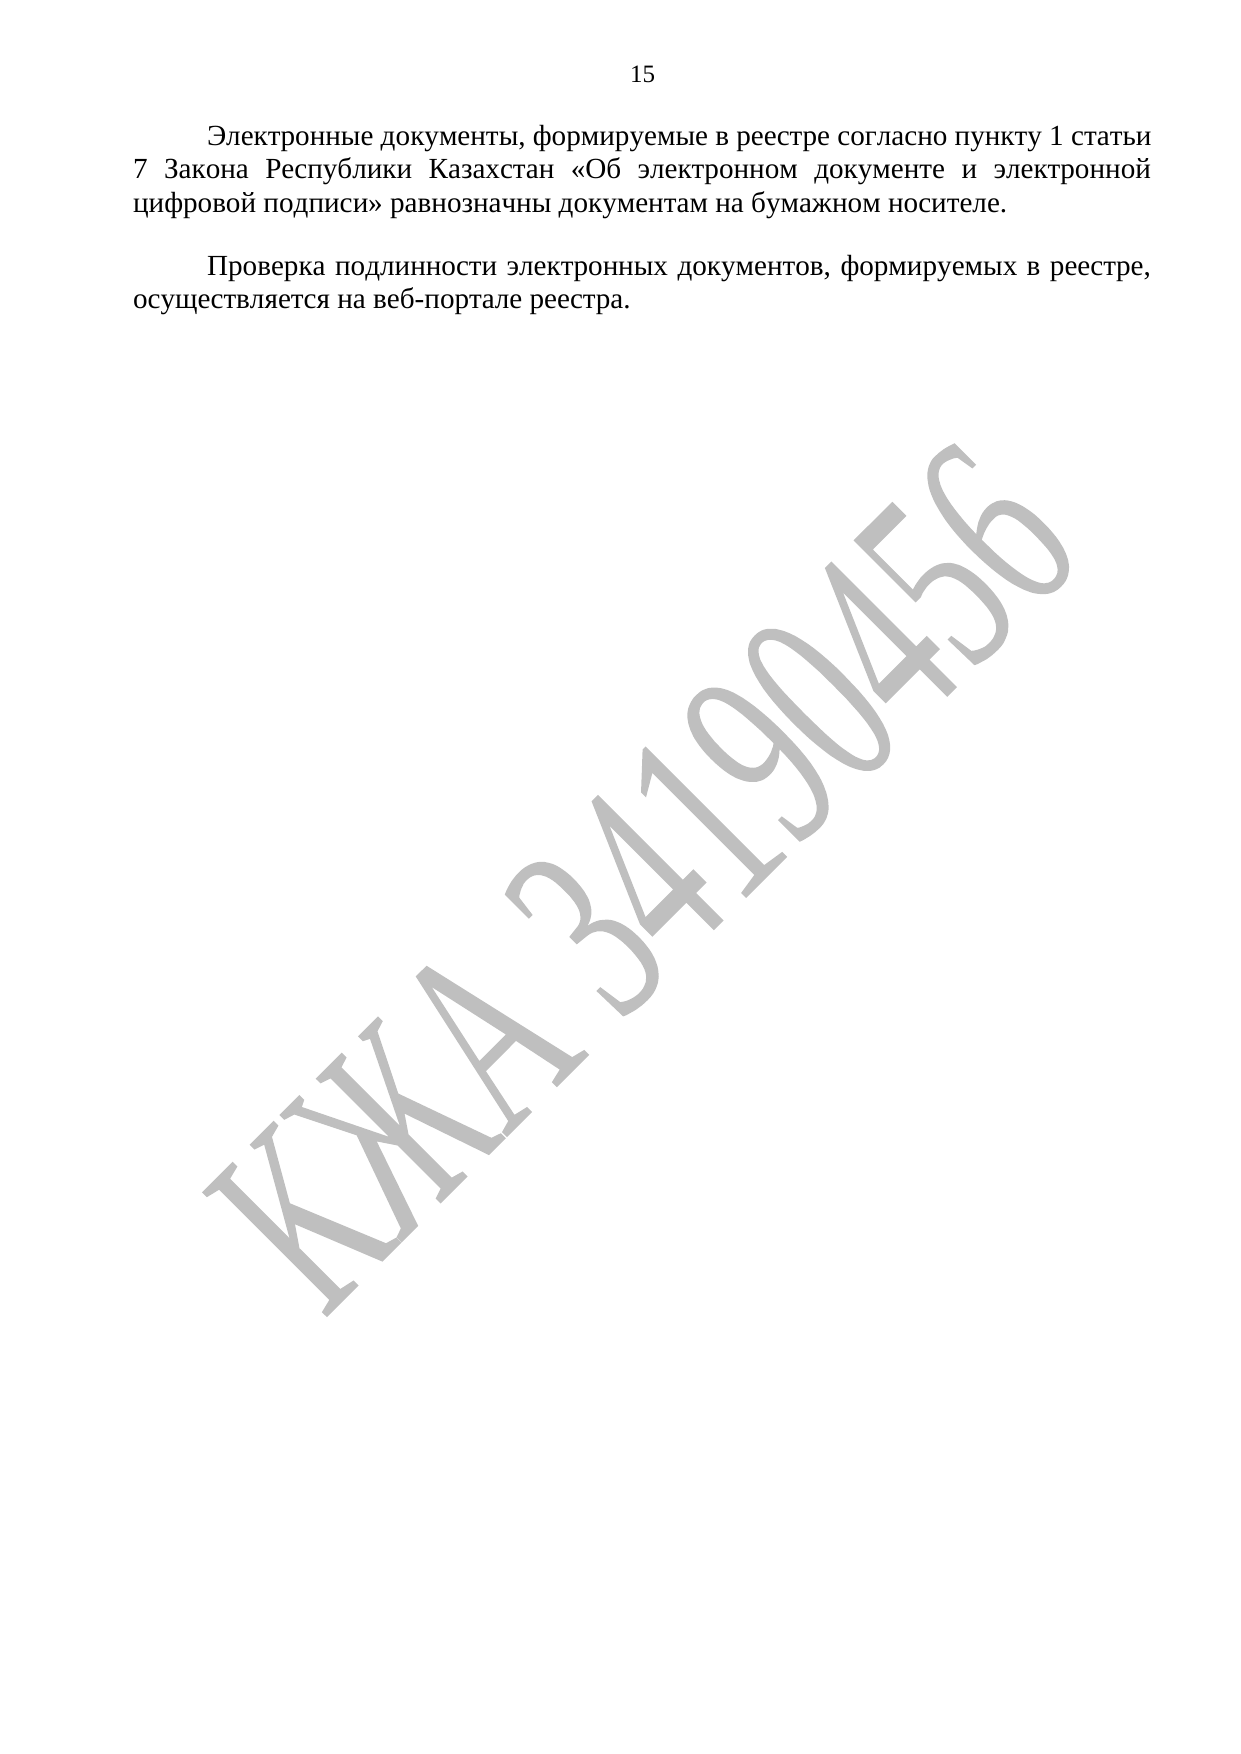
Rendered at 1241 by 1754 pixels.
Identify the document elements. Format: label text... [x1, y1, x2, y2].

text Электронные документы, формируемые в реестре согласно пункту 1 статьи 7 Закона Республики Казахстан «Об электронном документе и электронной цифровой подписи» равнозначны документам на бумажном носителе. [133, 118, 1152, 219]
text Проверка подлинности электронных документов, формируемых в реестре, осуществляется на веб-портале реестра. [133, 248, 1152, 315]
